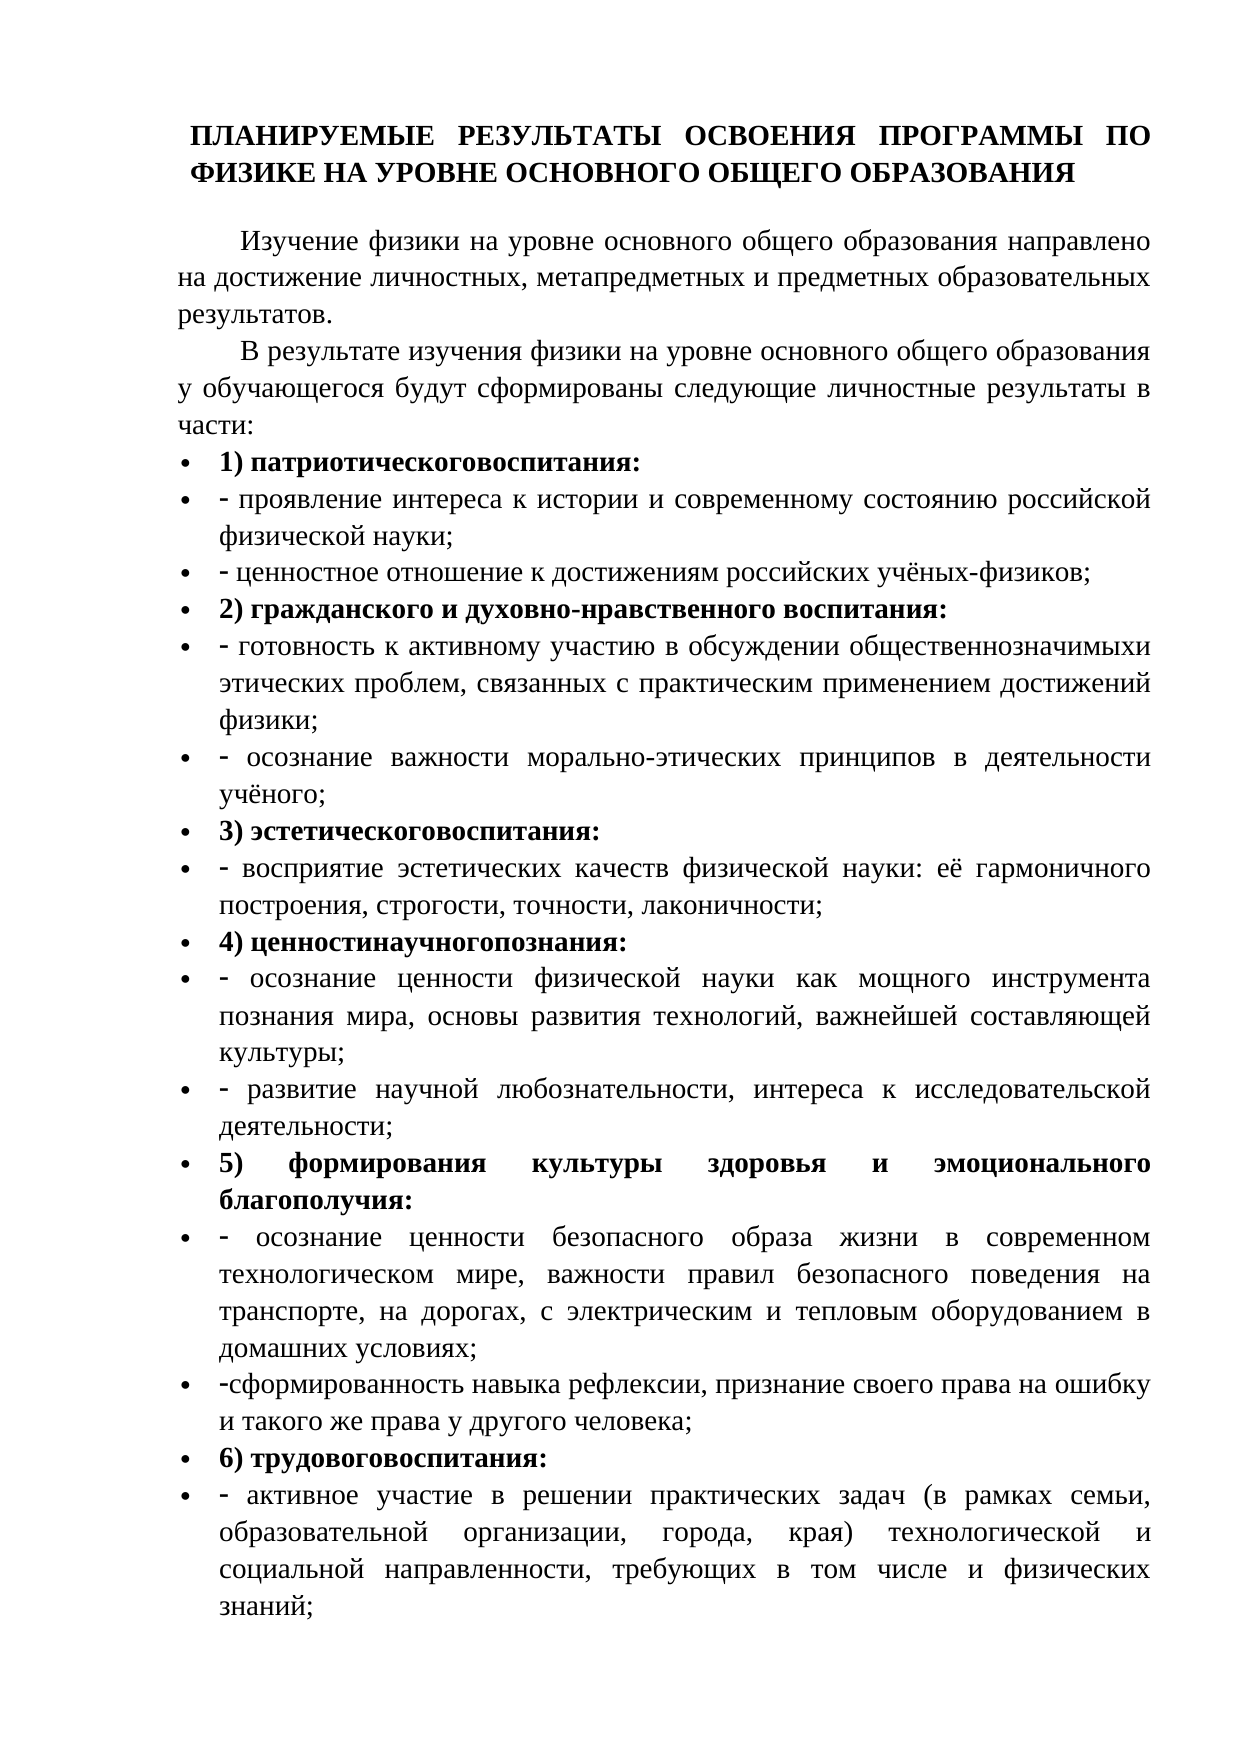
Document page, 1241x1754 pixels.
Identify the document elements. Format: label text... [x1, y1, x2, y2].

list сформированность навыка рефлексии, признание своего права на ошибку и такого же права у другого человека; [181, 1367, 1152, 1437]
text ПЛАНИРУЕМЫЕ РЕЗУЛЬТАТЫ ОСВОЕНИЯ ПРОГРАММЫ ПО ФИЗИКЕ НА УРОВНЕ ОСНОВНОГО ОБЩЕГО ОБРАЗОВАНИЯ [190, 118, 1152, 188]
list  активное участие в решении практических задач (в рамках семьи, образовательной организации, города, края) технологической и социальной направленности, требующих в том числе и физических знаний; [181, 1477, 1152, 1622]
list  осознание важности морально-этических принципов в деятельности учёного; [181, 739, 1152, 810]
text Изучение физики на уровне основного общего образования направлено на достижение личностных, метапредметных и предметных образовательных результатов. [177, 223, 1152, 330]
list 3) эстетическоговоспитания: [181, 813, 1152, 847]
list 5) формирования культуры здоровья и эмоционального благополучия: [181, 1145, 1152, 1216]
list  восприятие эстетических качеств физической науки: её гармоничного построения, строгости, точности, лаконичности; [181, 850, 1152, 920]
list  ценностное отношение к достижениям российских учёных-физиков; [181, 554, 1152, 588]
list  осознание ценности физической науки как мощного инструмента познания мира, основы развития технологий, важнейшей составляющей культуры; [181, 961, 1152, 1068]
list 6) трудовоговоспитания: [181, 1440, 1152, 1474]
list 2) гражданского и духовно-нравственного воспитания: [181, 592, 1152, 625]
text В результате изучения физики на уровне основного общего образования у обучающегося будут сформированы следующие личностные результаты в части: [177, 333, 1152, 441]
list 1) патриотическоговоспитания: [181, 444, 1152, 477]
list  развитие научной любознательности, интереса к исследовательской деятельности; [181, 1071, 1152, 1142]
list  готовность к активному участию в обсуждении общественнозначимыхи этических проблем, связанных с практическим применением достижений физики; [181, 628, 1152, 736]
list  проявление интереса к истории и современному состоянию российской физической науки; [181, 481, 1152, 551]
list  осознание ценности безопасного образа жизни в современном технологическом мире, важности правил безопасного поведения на транспорте, на дорогах, с электрическим и тепловым оборудованием в домашних условиях; [181, 1219, 1152, 1363]
list 4) ценностинаучногопознания: [181, 924, 1152, 957]
